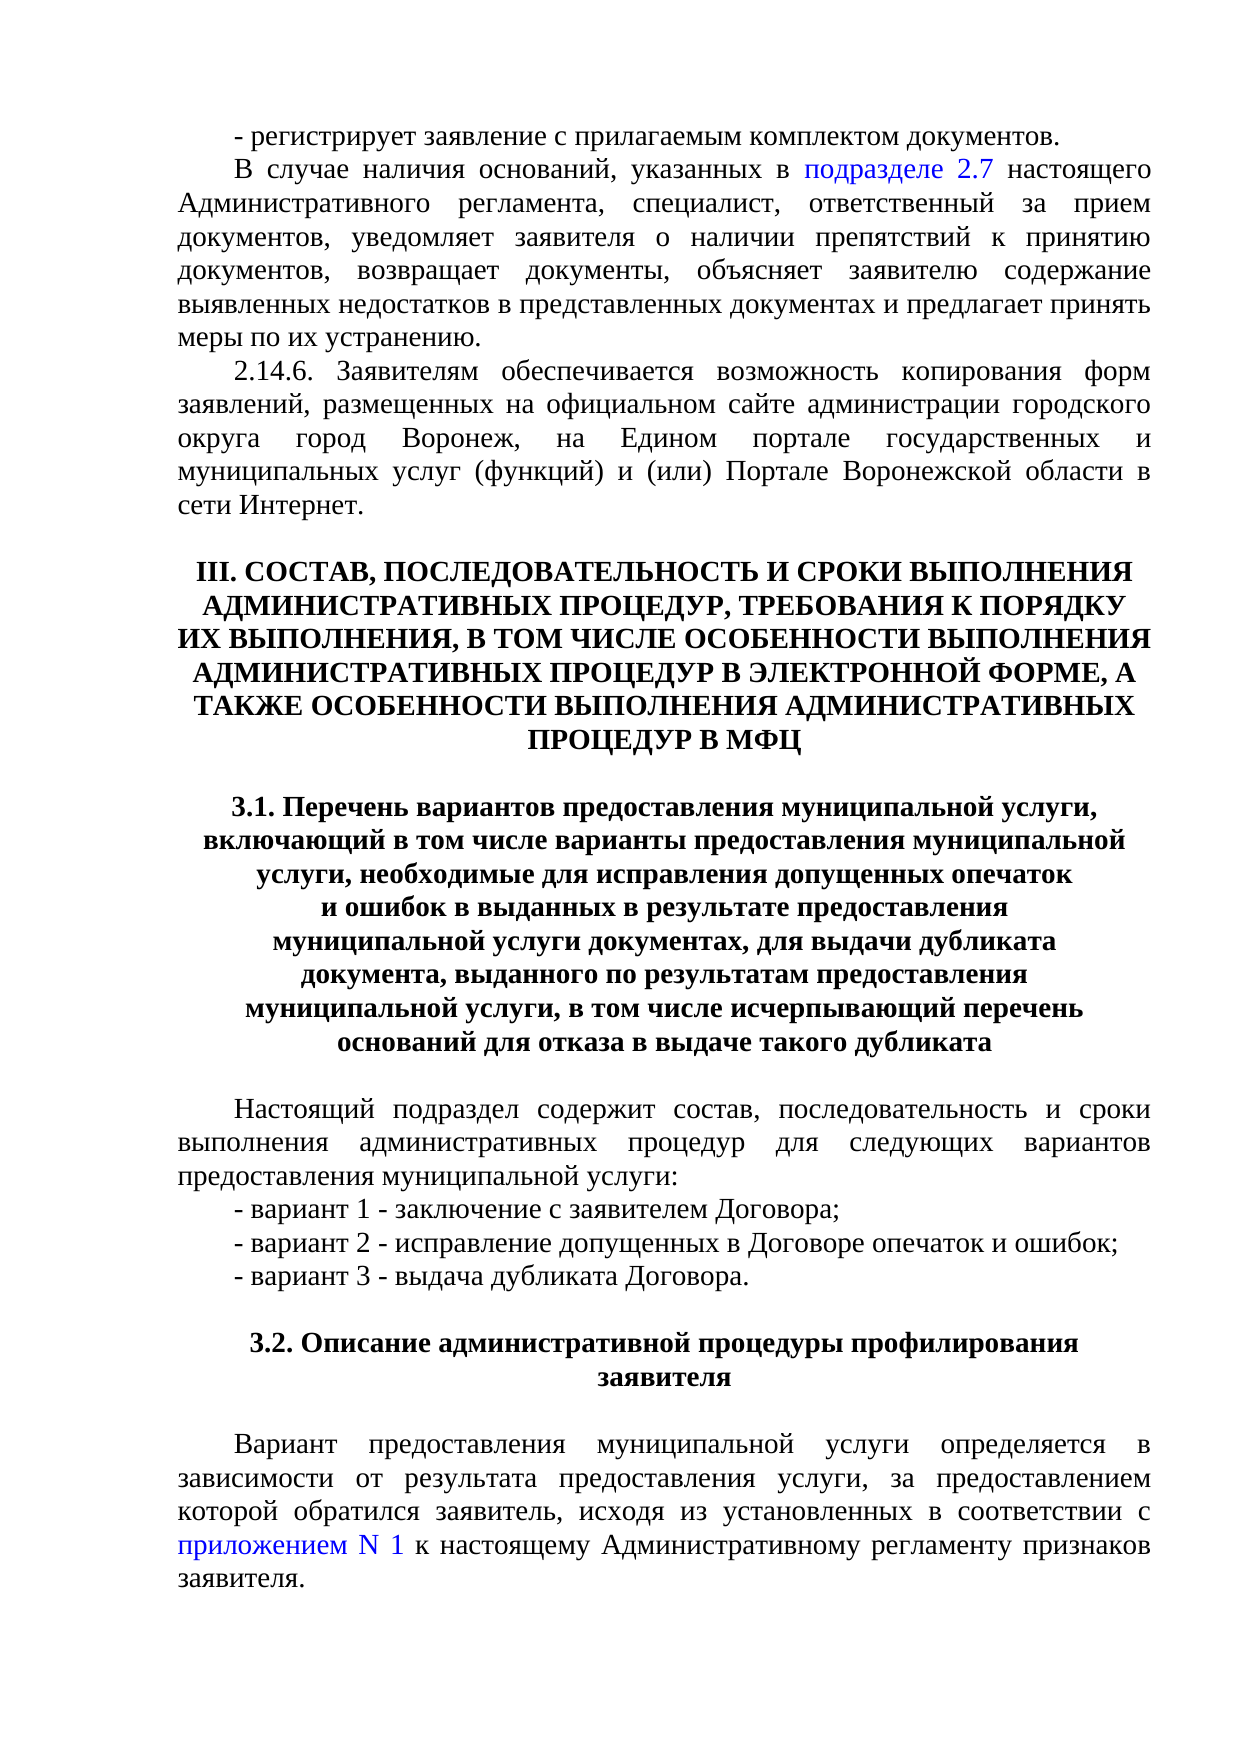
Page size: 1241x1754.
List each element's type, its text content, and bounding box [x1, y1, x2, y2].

title 3.1. Перечень вариантов предоставления муниципальной услуги, [177, 789, 1152, 822]
title АДМИНИСТРАТИВНЫХ ПРОЦЕДУР, ТРЕБОВАНИЯ К ПОРЯДКУ ИХ ВЫПОЛНЕНИЯ, В ТОМ ЧИСЛЕ ОСОБЕННОСТИ ВЫПОЛНЕНИЯ [177, 588, 1152, 655]
text - регистрирует заявление с прилагаемым комплектом документов. [177, 118, 1152, 152]
title услуги, необходимые для исправления допущенных опечаток [177, 856, 1152, 889]
title заявителя [177, 1359, 1152, 1393]
title оснований для отказа в выдаче такого дубликата [177, 1024, 1152, 1057]
text В случае наличия оснований, указанных в подразделе 2.7 настоящего Административного регламента, специалист, ответственный за прием документов, уведомляет заявителя о наличии препятствий к принятию документов, возвращает документы, объясняет заявителю содержание выявленных недостатков в представленных документах и предлагает принять меры по их устранению. [177, 152, 1152, 353]
title муниципальной услуги, в том числе исчерпывающий перечень [177, 990, 1152, 1024]
title и ошибок в выданных в результате предоставления [177, 889, 1152, 923]
text Настоящий подраздел содержит состав, последовательность и сроки выполнения административных процедур для следующих вариантов предоставления муниципальной услуги: [177, 1091, 1152, 1191]
text 2.14.6. Заявителям обеспечивается возможность копирования форм заявлений, размещенных на официальном сайте администрации городского округа город Воронеж, на Едином портале государственных и муниципальных услуг (функций) и (или) Портале Воронежской области в сети Интернет. [177, 353, 1152, 521]
text - вариант 1 - заключение с заявителем Договора; [177, 1191, 1152, 1225]
title включающий в том числе варианты предоставления муниципальной [177, 822, 1152, 856]
title муниципальной услуги документах, для выдачи дубликата [177, 923, 1152, 957]
title III. СОСТАВ, ПОСЛЕДОВАТЕЛЬНОСТЬ И СРОКИ ВЫПОЛНЕНИЯ [177, 554, 1152, 588]
text - вариант 3 - выдача дубликата Договора. [177, 1258, 1152, 1292]
text - вариант 2 - исправление допущенных в Договоре опечаток и ошибок; [177, 1225, 1152, 1258]
text Вариант предоставления муниципальной услуги определяется в зависимости от результата предоставления услуги, за предоставлением которой обратился заявитель, исходя из установленных в соответствии с приложением N 1 к настоящему Административному регламенту признаков заявителя. [177, 1426, 1152, 1594]
title документа, выданного по результатам предоставления [177, 957, 1152, 990]
title АДМИНИСТРАТИВНЫХ ПРОЦЕДУР В ЭЛЕКТРОННОЙ ФОРМЕ, А ТАКЖЕ ОСОБЕННОСТИ ВЫПОЛНЕНИЯ АДМИНИСТРАТИВНЫХ ПРОЦЕДУР В МФЦ [177, 655, 1152, 755]
title 3.2. Описание административной процедуры профилирования [177, 1326, 1152, 1359]
